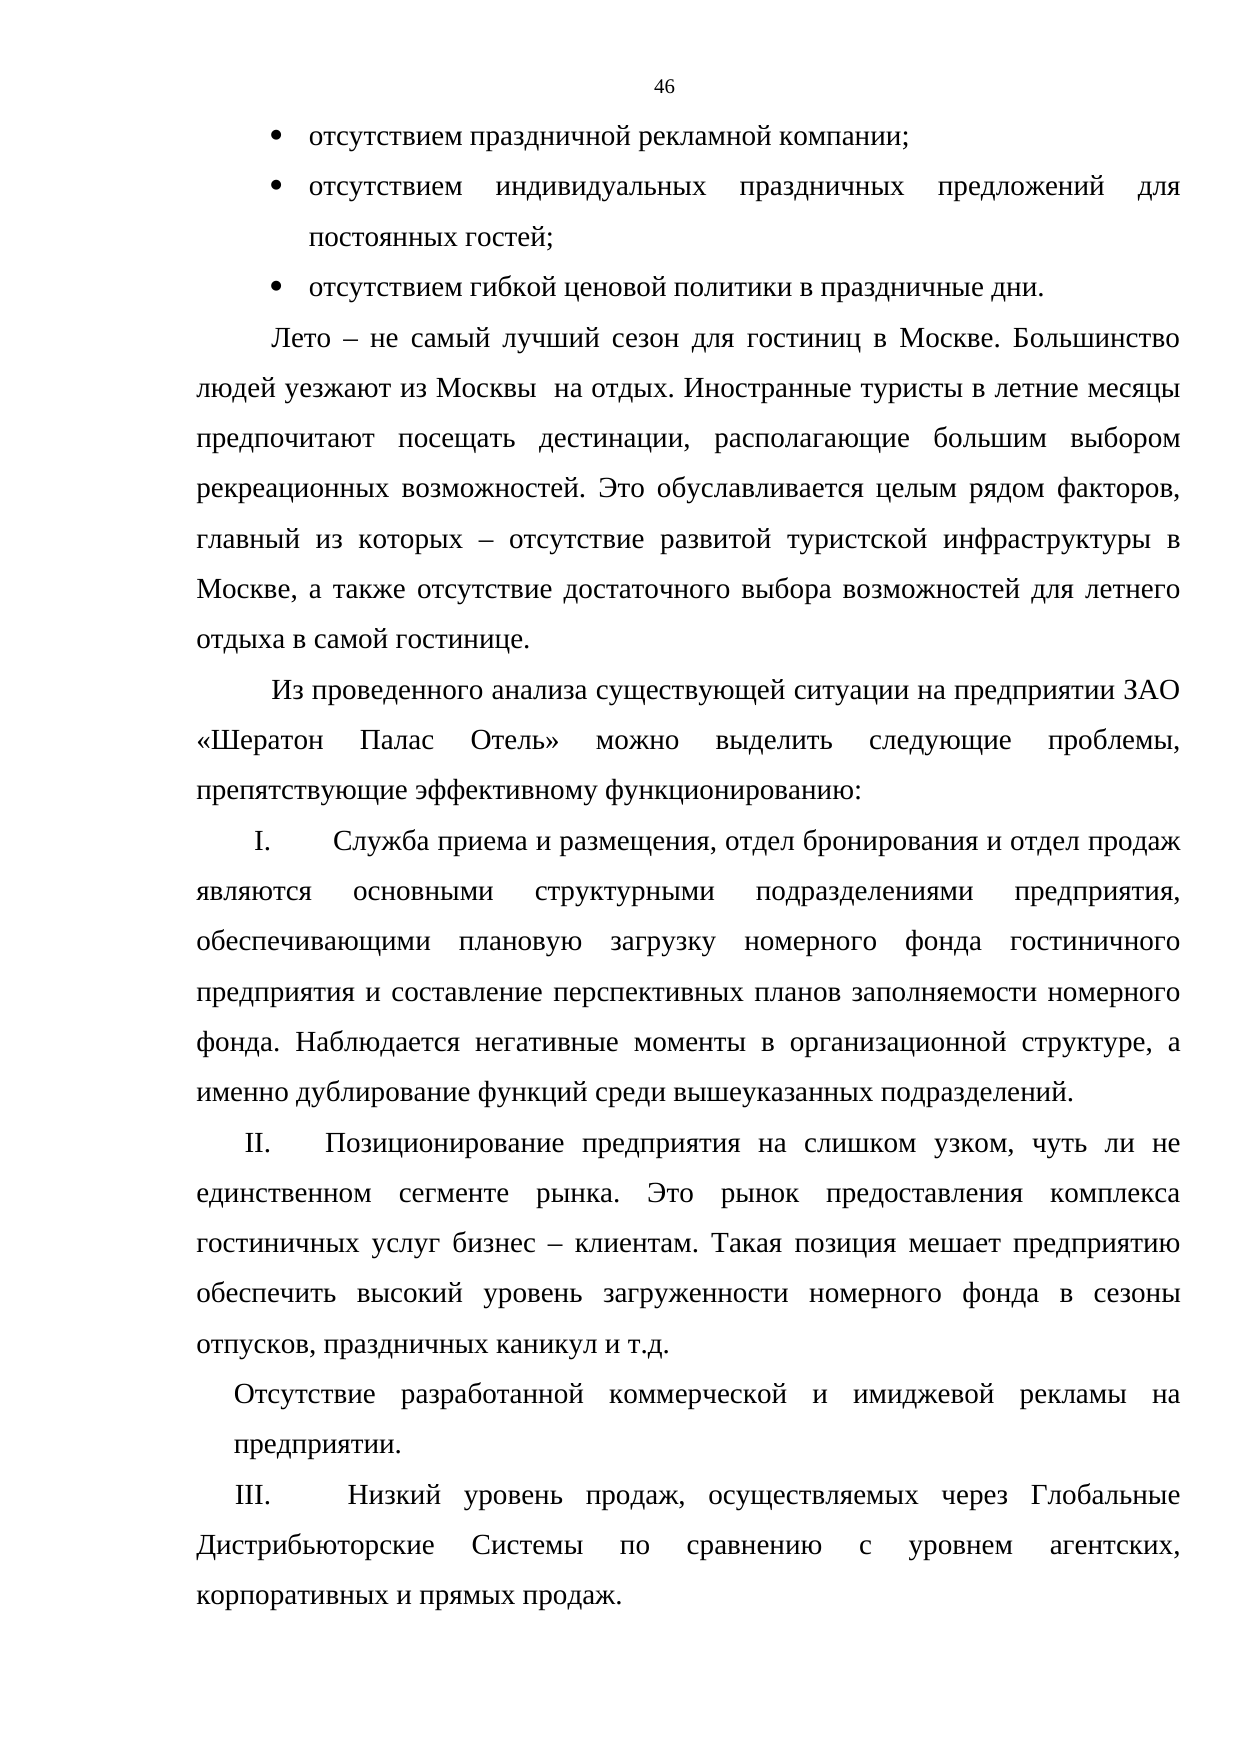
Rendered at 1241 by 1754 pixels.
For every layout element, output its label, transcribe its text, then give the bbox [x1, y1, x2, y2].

list Позиционирование предприятия на слишком узком, чуть ли не единственном сегменте рынка. Это рынок предоставления комплекса гостиничных услуг бизнес – клиентам. Такая позиция мешает предприятию обеспечить высокий уровень загруженности номерного фонда в сезоны отпусков, праздничных каникул и т.д. [196, 1125, 1181, 1359]
list Служба приема и размещения, отдел бронирования и отдел продаж являются основными структурными подразделениями предприятия, обеспечивающими плановую загрузку номерного фонда гостиничного предприятия и составление перспективных планов заполняемости номерного фонда. Наблюдается негативные моменты в организационной структуре, а именно дублирование функций среди вышеуказанных подразделений. [196, 823, 1181, 1108]
text Из проведенного анализа существующей ситуации на предприятии ЗАО «Шератон Палас Отель» можно выделить следующие проблемы, препятствующие эффективному функционированию: [196, 672, 1181, 806]
list отсутствием индивидуальных праздничных предложений для постоянных гостей; [271, 168, 1181, 252]
text Лето – не самый лучший сезон для гостиниц в Москве. Большинство людей уезжают из Москвы на отдых. Иностранные туристы в летние месяцы предпочитают посещать дестинации, располагающие большим выбором рекреационных возможностей. Это обуславливается целым рядом факторов, главный из которых – отсутствие развитой туристской инфраструктуры в Москве, а также отсутствие достаточного выбора возможностей для летнего отдыха в самой гостинице. [196, 320, 1181, 655]
text Отсутствие разработанной коммерческой и имиджевой рекламы на предприятии. [233, 1376, 1181, 1460]
list отсутствием гибкой ценовой политики в праздничные дни. [271, 269, 1181, 303]
list отсутствием праздничной рекламной компании; [271, 118, 1181, 152]
list Низкий уровень продаж, осуществляемых через Глобальные Дистрибьюторские Системы по сравнению с уровнем агентских, корпоративных и прямых продаж. [196, 1477, 1181, 1611]
